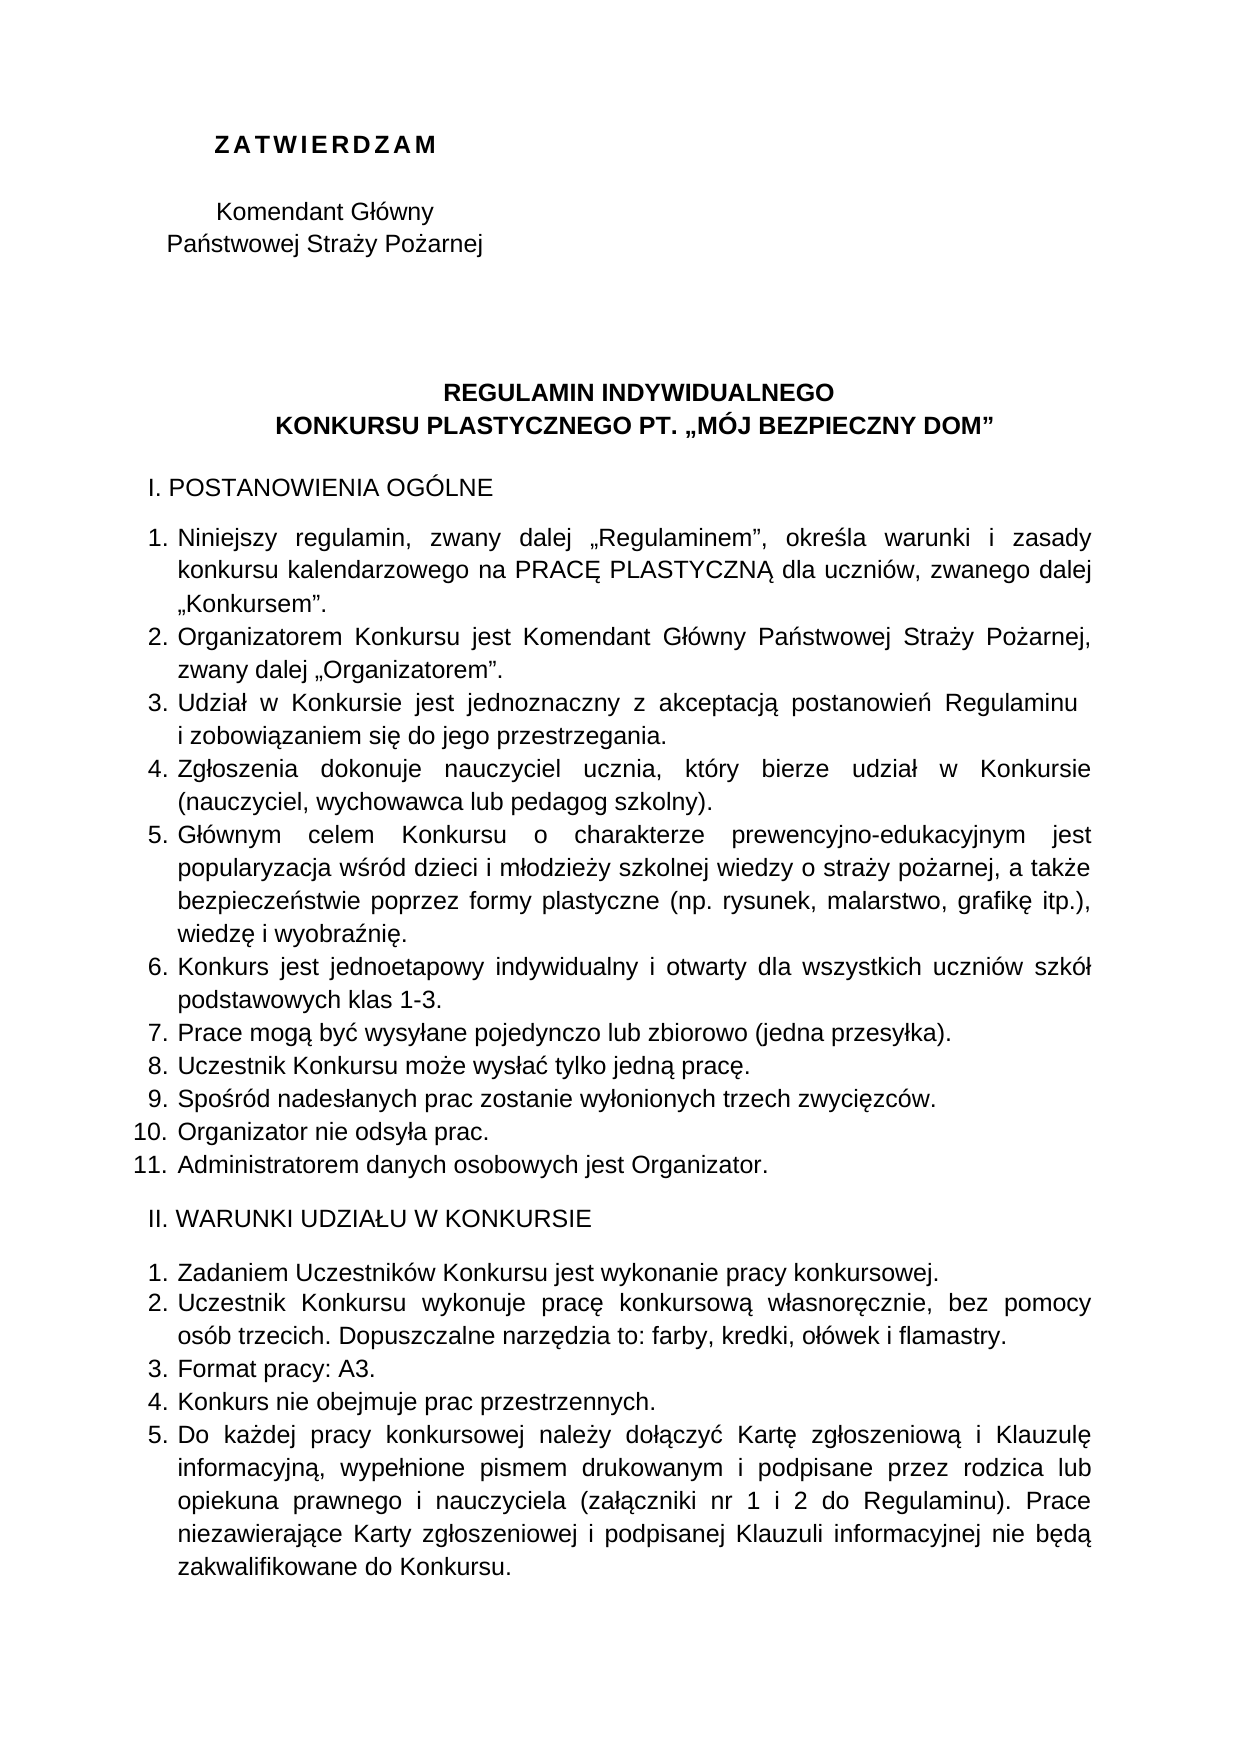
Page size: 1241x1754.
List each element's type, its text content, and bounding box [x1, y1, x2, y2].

list Administratorem danych osobowych jest Organizator. [133, 1150, 1093, 1179]
table_header ZATWIERDZAM [148, 130, 502, 196]
list Organizatorem Konkursu jest Komendant Główny Państwowej Straży Pożarnej, zwany dalej „Organizatorem”. [148, 622, 1093, 683]
list Zgłoszenia dokonuje nauczyciel ucznia, który bierze udział w Konkursie (nauczyciel, wychowawca lub pedagog szkolny). [148, 754, 1093, 815]
list Zadaniem Uczestników Konkursu jest wykonanie pracy konkursowej. [148, 1258, 1093, 1286]
list Konkurs nie obejmuje prac przestrzennych. [148, 1387, 1093, 1416]
text REGULAMIN INDYWIDUALNEGO [369, 378, 1093, 407]
list Format pracy: A3. [148, 1354, 1093, 1382]
list Konkurs jest jednoetapowy indywidualny i otwarty dla wszystkich uczniów szkół podstawowych klas 1-3. [148, 952, 1093, 1013]
list Prace mogą być wysyłane pojedynczo lub zbiorowo (jedna przesyłka). [148, 1018, 1093, 1047]
text KONKURSU PLASTYCZNEGO PT. „MÓJ BEZPIECZNY DOM” [148, 411, 1093, 440]
list Do każdej pracy konkursowej należy dołączyć Kartę zgłoszeniową i Klauzulę informacyjną, wypełnione pismem drukowanym i podpisane przez rodzica lub opiekuna prawnego i nauczyciela (załączniki nr 1 i 2 do Regulaminu). Prace niezawierające Karty zgłoszeniowej i podpisanej Klauzuli informacyjnej nie będą zakwalifikowane do Konkursu. [148, 1420, 1093, 1581]
list Organizator nie odsyła prac. [133, 1117, 1093, 1146]
list Spośród nadesłanych prac zostanie wyłonionych trzech zwycięzców. [148, 1084, 1093, 1113]
list Uczestnik Konkursu może wysłać tylko jedną pracę. [148, 1051, 1093, 1079]
list Uczestnik Konkursu wykonuje pracę konkursową własnoręcznie, bez pomocy osób trzecich. Dopuszczalne narzędzia to: farby, kredki, ołówek i flamastry. [148, 1288, 1093, 1349]
list Udział w Konkursie jest jednoznaczny z akceptacją postanowień Regulaminu i zobowiązaniem się do jego przestrzegania. [148, 688, 1093, 749]
text II. WARUNKI UDZIAŁU W KONKURSIE [148, 1204, 1093, 1232]
list Niniejszy regulamin, zwany dalej „Regulaminem”, określa warunki i zasady konkursu kalendarzowego na PRACĘ PLASTYCZNĄ dla uczniów, zwanego dalej „Konkursem”. [148, 522, 1093, 617]
list Głównym celem Konkursu o charakterze prewencyjno-edukacyjnym jest popularyzacja wśród dzieci i młodzieży szkolnej wiedzy o straży pożarnej, a także bezpieczeństwie poprzez formy plastyczne (np. rysunek, malarstwo, grafikę itp.), wiedzę i wyobraźnię. [148, 820, 1093, 947]
table_cell Komendant Główny Państwowej Straży Pożarnej [148, 196, 502, 328]
text I. POSTANOWIENIA OGÓLNE [148, 473, 1093, 502]
